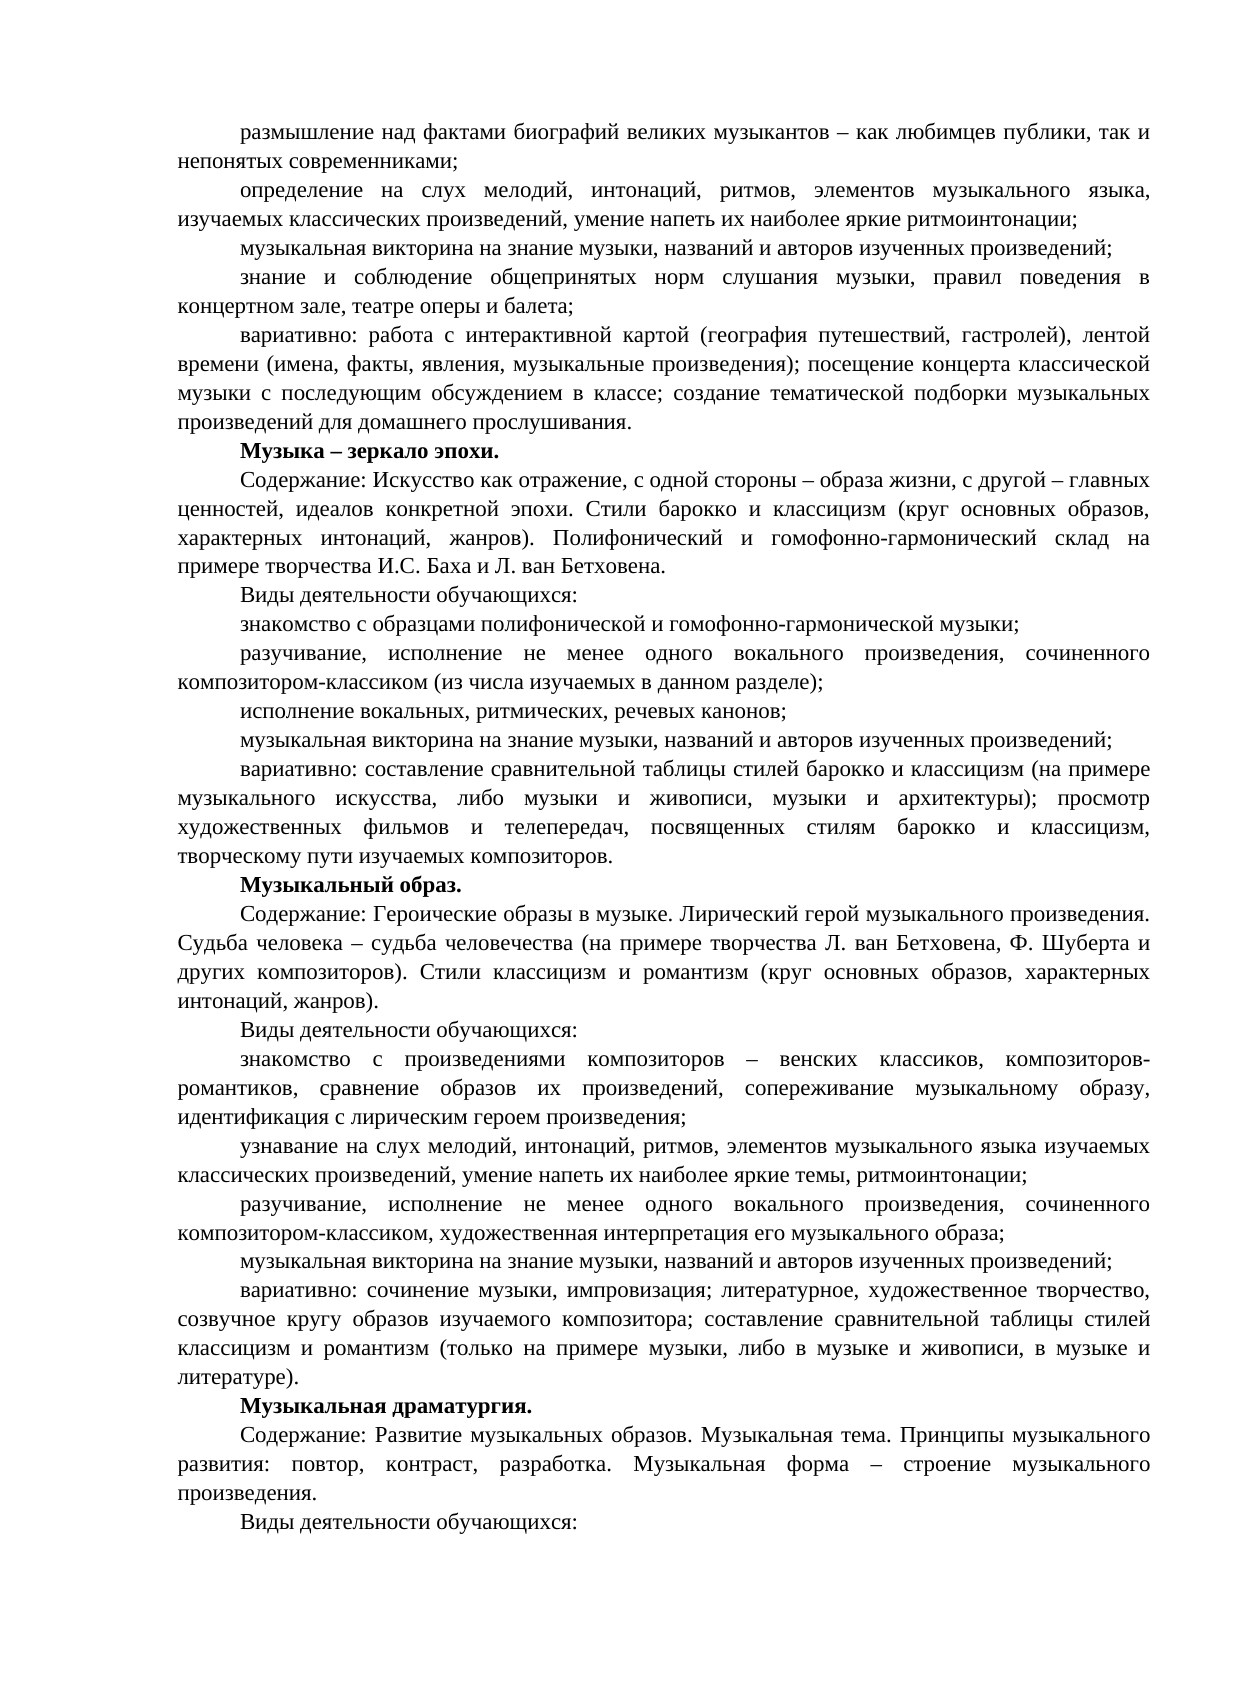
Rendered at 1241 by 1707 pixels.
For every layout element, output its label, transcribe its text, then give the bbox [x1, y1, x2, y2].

text музыкальная викторина на знание музыки, названий и авторов изученных произведений; [177, 726, 1152, 753]
text вариативно: составление сравнительной таблицы стилей барокко и классицизм (на примере музыкального искусства, либо музыки и живописи, музыки и архитектуры); просмотр художественных фильмов и телепередач, посвященных стилям барокко и классицизм, творческому пути изучаемых композиторов. [177, 755, 1152, 868]
text размышление над фактами биографий великих музыкантов – как любимцев публики, так и непонятых современниками; [177, 118, 1152, 173]
text Содержание: Искусство как отражение, с одной стороны – образа жизни, с другой – главных ценностей, идеалов конкретной эпохи. Стили барокко и классицизм (круг основных образов, характерных интонаций, жанров). Полифонический и гомофонно-гармонический склад на примере творчества И.С. Баха и Л. ван Бетховена. [177, 466, 1152, 579]
text Содержание: Героические образы в музыке. Лирический герой музыкального произведения. Судьба человека – судьба человечества (на примере творчества Л. ван Бетховена, Ф. Шуберта и других композиторов). Стили классицизм и романтизм (круг основных образов, характерных интонаций, жанров). [177, 900, 1152, 1013]
text знание и соблюдение общепринятых норм слушания музыки, правил поведения в концертном зале, театре оперы и балета; [177, 263, 1152, 318]
text разучивание, исполнение не менее одного вокального произведения, сочиненного композитором-классиком (из числа изучаемых в данном разделе); [177, 639, 1152, 695]
text узнавание на слух мелодий, интонаций, ритмов, элементов музыкального языка изучаемых классических произведений, умение напеть их наиболее яркие темы, ритмоинтонации; [177, 1132, 1152, 1187]
text музыкальная викторина на знание музыки, названий и авторов изученных произведений; [177, 234, 1152, 260]
text Музыка – зеркало эпохи. [177, 437, 1152, 463]
text вариативно: работа с интерактивной картой (география путешествий, гастролей), лентой времени (имена, факты, явления, музыкальные произведения); посещение концерта классической музыки с последующим обсуждением в классе; создание тематической подборки музыкальных произведений для домашнего прослушивания. [177, 321, 1152, 434]
text знакомство с образцами полифонической и гомофонно-гармонической музыки; [177, 610, 1152, 637]
text исполнение вокальных, ритмических, речевых канонов; [177, 697, 1152, 724]
text определение на слух мелодий, интонаций, ритмов, элементов музыкального языка, изучаемых классических произведений, умение напеть их наиболее яркие ритмоинтонации; [177, 176, 1152, 231]
text разучивание, исполнение не менее одного вокального произведения, сочиненного композитором-классиком, художественная интерпретация его музыкального образа; [177, 1189, 1152, 1245]
text Музыкальная драматургия. [177, 1392, 1152, 1419]
text музыкальная викторина на знание музыки, названий и авторов изученных произведений; [177, 1247, 1152, 1274]
text Виды деятельности обучающихся: [177, 581, 1152, 608]
text знакомство с произведениями композиторов – венских классиков, композиторов-романтиков, сравнение образов их произведений, сопереживание музыкальному образу, идентификация с лирическим героем произведения; [177, 1045, 1152, 1129]
text Музыкальный образ. [177, 871, 1152, 897]
text вариативно: сочинение музыки, импровизация; литературное, художественное творчество, созвучное кругу образов изучаемого композитора; составление сравнительной таблицы стилей классицизм и романтизм (только на примере музыки, либо в музыке и живописи, в музыке и литературе). [177, 1276, 1152, 1390]
text Содержание: Развитие музыкальных образов. Музыкальная тема. Принципы музыкального развития: повтор, контраст, разработка. Музыкальная форма – строение музыкального произведения. [177, 1421, 1152, 1506]
text Виды деятельности обучающихся: [177, 1508, 1152, 1534]
text Виды деятельности обучающихся: [177, 1016, 1152, 1042]
